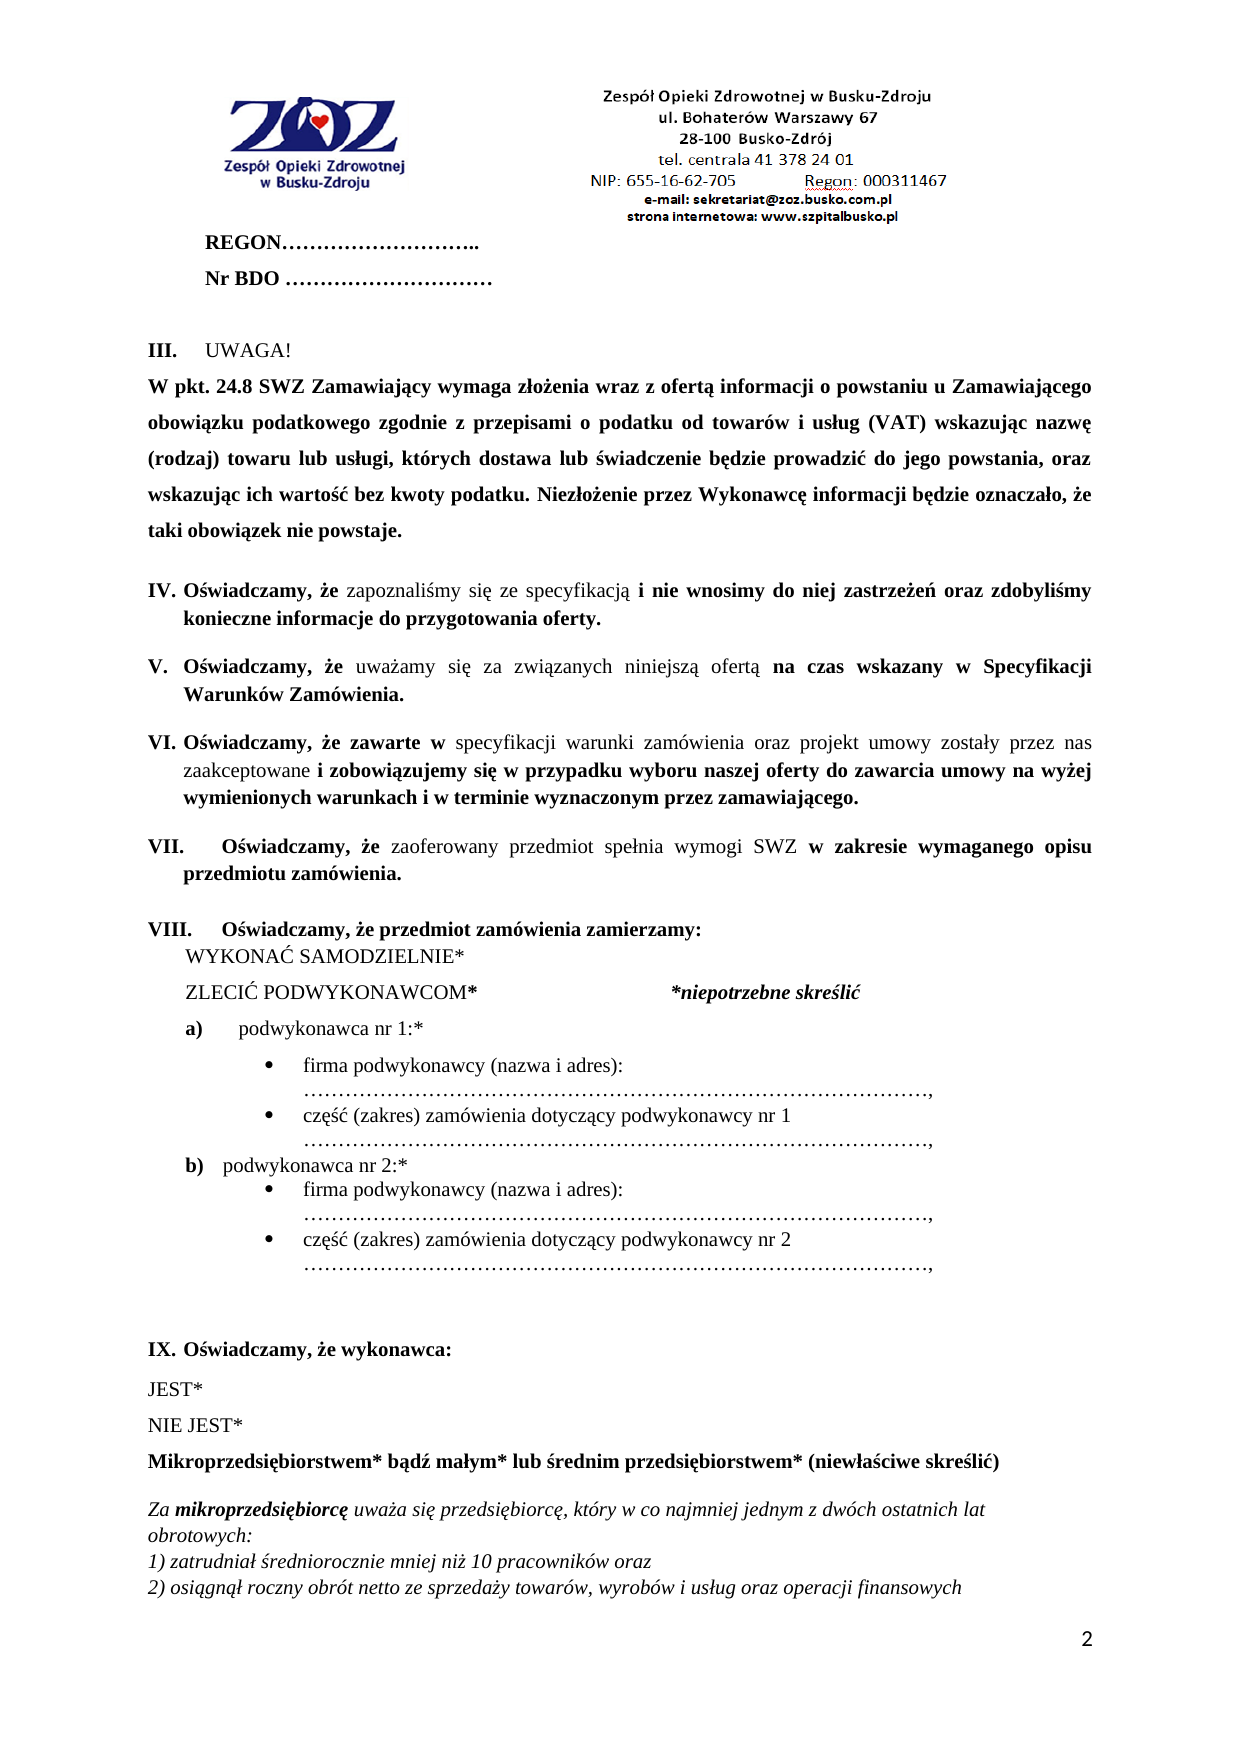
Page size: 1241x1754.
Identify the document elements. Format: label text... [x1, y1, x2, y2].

list Oświadczamy, że uważamy się za związanych niniejszą ofertą na czas wskazany w Specyfikacji Warunków Zamówienia. [148, 654, 1093, 706]
text Nr BDO ………………………… [205, 266, 1093, 290]
list UWAGA! [148, 338, 1093, 362]
list ………………………………………………………………………………, [303, 1127, 1093, 1151]
list podwykonawca nr 2:* [185, 1153, 1093, 1177]
text Mikroprzedsiębiorstwem* bądź małym* lub średnim przedsiębiorstwem* (niewłaściwe skreślić) [148, 1449, 1093, 1473]
text ZLECIĆ PODWYKONAWCOM* *niepotrzebne skreślić [148, 980, 1093, 1004]
list ………………………………………………………………………………, [303, 1201, 1093, 1225]
text NIE JEST* [148, 1413, 1093, 1437]
list Oświadczamy, że zapoznaliśmy się ze specyfikacją i nie wnosimy do niej zastrzeżeń oraz zdobyliśmy konieczne informacje do przygotowania oferty. [148, 578, 1093, 630]
picture [204, 73, 1036, 230]
list Oświadczamy, że wykonawca: [148, 1337, 1093, 1361]
list ………………………………………………………………………………, [303, 1077, 1093, 1101]
list Oświadczamy, że przedmiot zamówienia zamierzamy: [148, 917, 1093, 941]
list część (zakres) zamówienia dotyczący podwykonawcy nr 1 [265, 1103, 1093, 1127]
list część (zakres) zamówienia dotyczący podwykonawcy nr 2 [265, 1227, 1093, 1251]
text WYKONAĆ SAMODZIELNIE* [185, 944, 1093, 968]
list firma podwykonawcy (nazwa i adres): [265, 1177, 1093, 1201]
text W pkt. 24.8 SWZ Zamawiający wymaga złożenia wraz z ofertą informacji o powstaniu u Zamawiającego obowiązku podatkowego zgodnie z przepisami o podatku od towarów i usług (VAT) wskazując nazwę (rodzaj) towaru lub usługi, których dostawa lub świadczenie będzie prowadzić do jego powstania, oraz wskazując ich wartość bez kwoty podatku. Niezłożenie przez Wykonawcę informacji będzie oznaczało, że taki obowiązek nie powstaje. [148, 374, 1093, 542]
list firma podwykonawcy (nazwa i adres): [265, 1053, 1093, 1077]
list ………………………………………………………………………………, [303, 1251, 1093, 1275]
text REGON……………………….. [205, 229, 1093, 254]
list Oświadczamy, że zawarte w specyfikacji warunki zamówienia oraz projekt umowy zostały przez nas zaakceptowane i zobowiązujemy się w przypadku wyboru naszej oferty do zawarcia umowy na wyżej wymienionych warunkach i w terminie wyznaczonym przez zamawiającego. [148, 730, 1093, 809]
list podwykonawca nr 1:* [185, 1016, 1093, 1040]
text JEST* [148, 1377, 1093, 1401]
list Oświadczamy, że zaoferowany przedmiot spełnia wymogi SWZ w zakresie wymaganego opisu przedmiotu zamówienia. [148, 834, 1093, 885]
